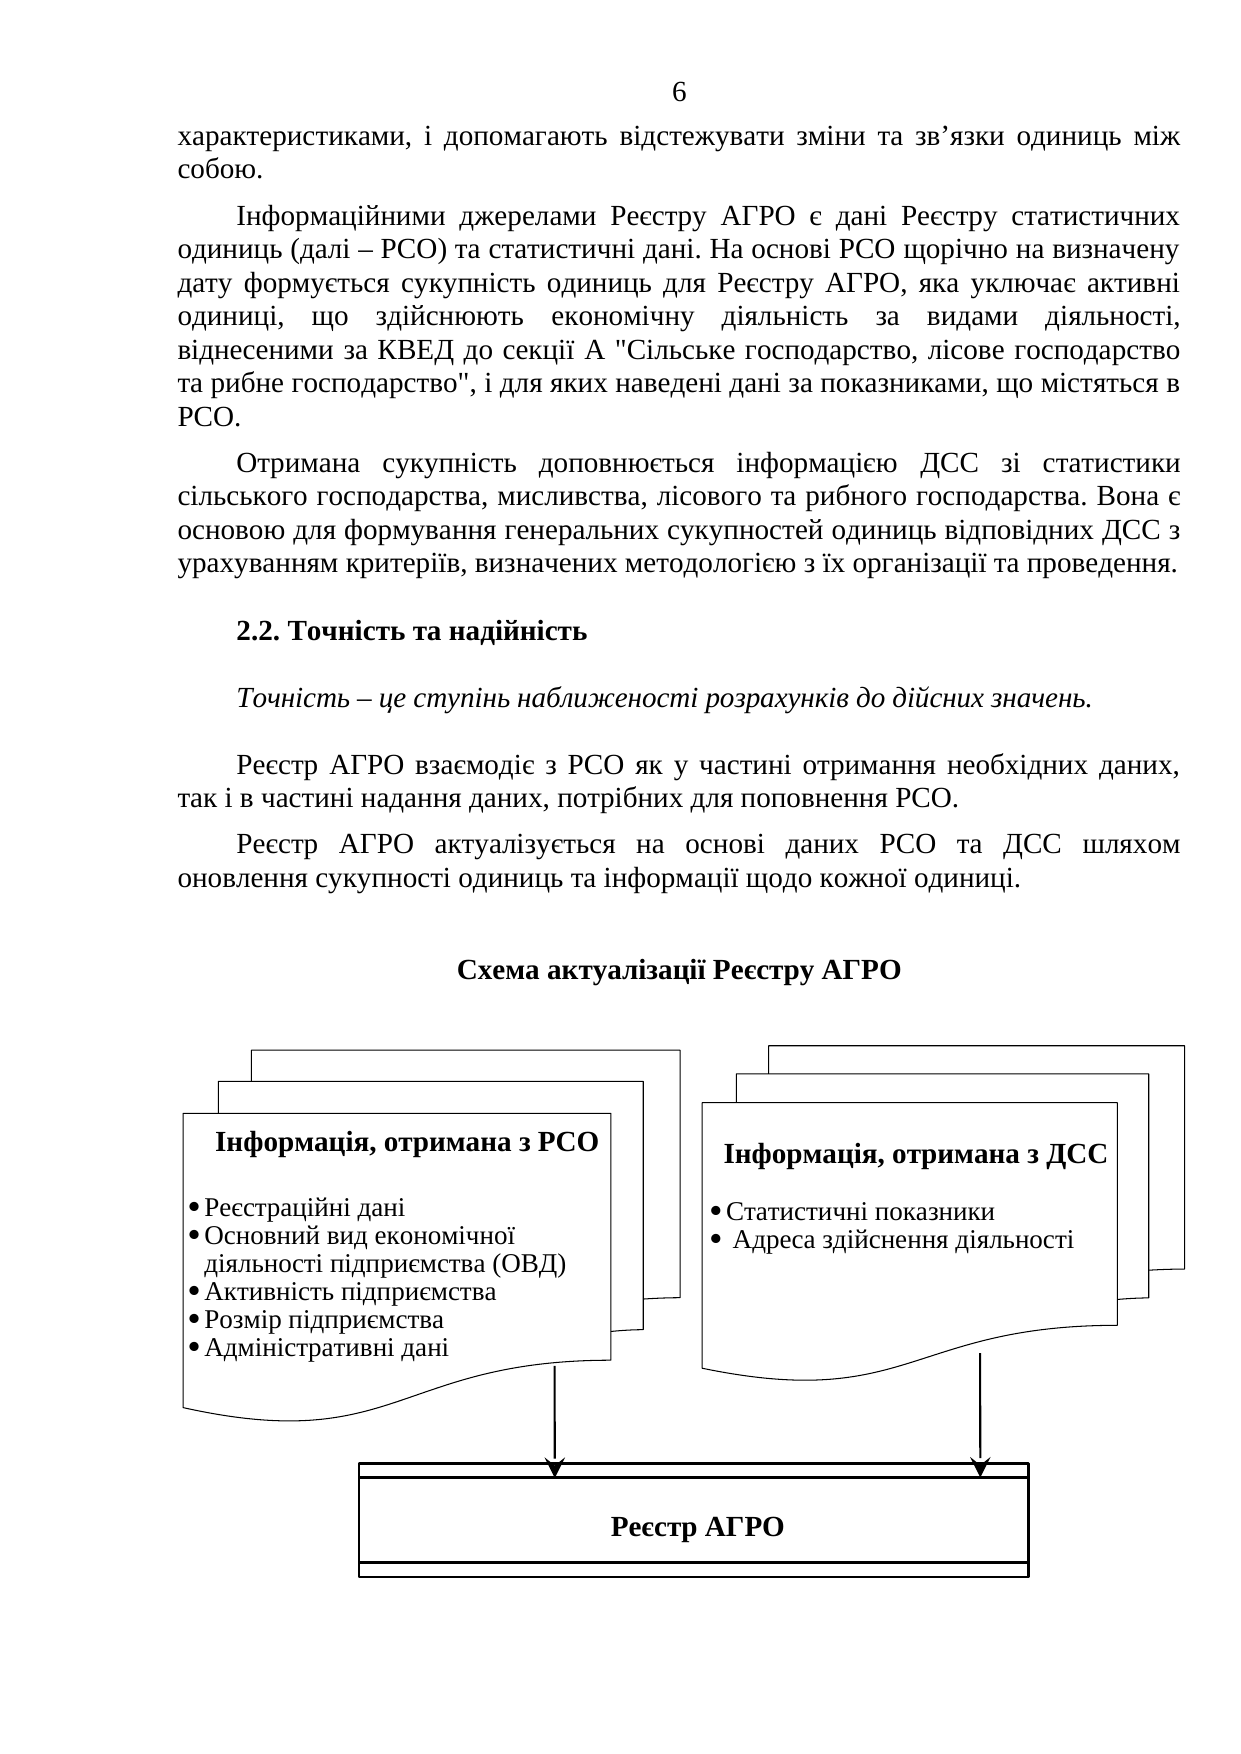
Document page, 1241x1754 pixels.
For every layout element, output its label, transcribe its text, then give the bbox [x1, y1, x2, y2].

text Отримана сукупність доповнюється інформацією ДСС зі статистики сільського господарства, мисливства, лісового та рибного господарства. Вона є основою для формування генеральних сукупностей одиниць відповідних ДСС з урахуванням критеріїв, визначених методологією з їх організації та проведення. [177, 445, 1181, 579]
text Схема актуалізації Реєстру АГРО [177, 952, 1181, 986]
text 2.2. Точність та надійність [177, 613, 1181, 646]
text Точність – це ступінь наближеності розрахунків до дійсних значень. [177, 680, 1181, 713]
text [177, 118, 1181, 185]
text Реєстр АГРО взаємодіє з РСО як у частині отримання необхідних даних, так і в частині надання даних, потрібних для поповнення РСО. [177, 747, 1181, 814]
text Реєстр АГРО актуалізується на основі даних РСО та ДСС шляхом оновлення сукупності одиниць та інформації щодо кожної одиниці. [177, 826, 1181, 893]
text Інформаційними джерелами Реєстру АГРО є дані Реєстру статистичних одиниць (далі – РСО) та статистичні дані. На основі РСО щорічно на визначену дату формується сукупність одиниць для Реєстру АГРО, яка уключає активні одиниці, що здійснюють економічну діяльність за видами діяльності, віднесеними за КВЕД до секції А "Сільське господарство, лісове господарство та рибне господарство", і для яких наведені дані за показниками, що містяться в РСО. [177, 198, 1181, 432]
